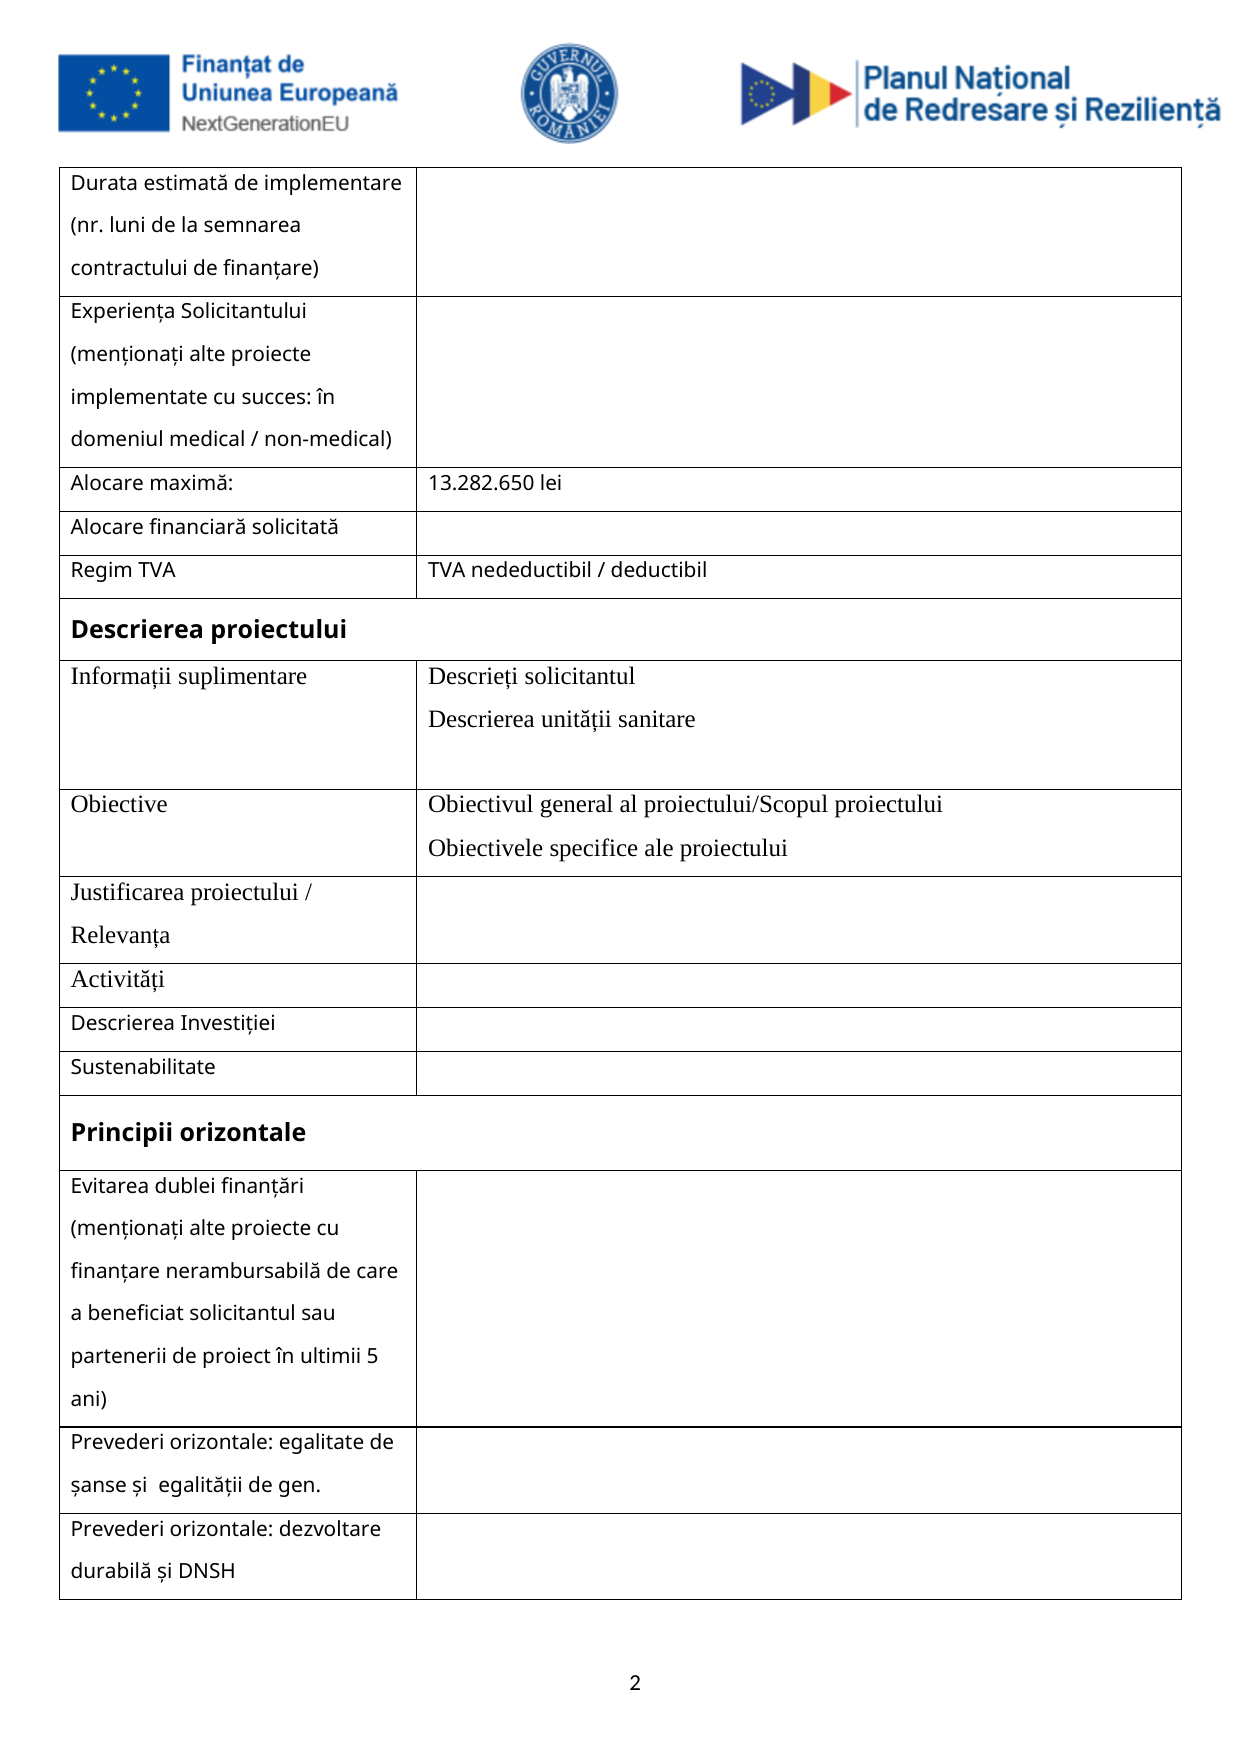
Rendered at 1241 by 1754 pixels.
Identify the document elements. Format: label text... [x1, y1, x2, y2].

table_cell TVA nedeductibil / deductibil [417, 556, 1181, 598]
table_cell Regim TVA [60, 556, 416, 598]
table_cell [417, 1171, 1181, 1426]
table_cell [417, 168, 1181, 296]
table_cell Experiența Solicitantului (menționați alte proiecte implementate cu succes: în domeniul medical / non-medical) [60, 297, 416, 467]
table_cell Descrieți solicitantul Descrierea unității sanitare [417, 661, 1181, 788]
table_cell Obiectivul general al proiectului/Scopul proiectului Obiectivele specifice ale proiectului [417, 790, 1181, 876]
picture [0, 22, 1228, 167]
table_cell [417, 1514, 1181, 1599]
table_cell [417, 964, 1181, 1007]
table_cell [417, 297, 1181, 467]
table_cell Durata estimată de implementare (nr. luni de la semnarea contractului de finanțare) [60, 168, 416, 296]
table_cell Principii orizontale [60, 1096, 1181, 1170]
table_cell [417, 1052, 1181, 1094]
table_cell Activități [60, 964, 416, 1007]
table_cell 13.282.650 lei [417, 468, 1181, 511]
table_cell [417, 877, 1181, 963]
table_cell Evitarea dublei finanțări (menționați alte proiecte cu finanțare nerambursabilă de care a beneficiat solicitantul sau partenerii de proiect în ultimii 5 ani) [60, 1171, 416, 1426]
table_cell Prevederi orizontale: dezvoltare durabilă și DNSH [60, 1514, 416, 1599]
table_cell Prevederi orizontale: egalitate de șanse și egalității de gen. [60, 1428, 416, 1513]
table_cell [417, 1428, 1181, 1513]
table_cell Descrierea Investiției [60, 1008, 416, 1051]
table_cell [417, 1008, 1181, 1051]
table_cell [417, 512, 1181, 554]
table_cell Alocare maximă: [60, 468, 416, 511]
table_cell Informații suplimentare [60, 661, 416, 788]
table_cell Descrierea proiectului [60, 599, 1181, 660]
table_cell Justificarea proiectului / Relevanța [60, 877, 416, 963]
table_cell Sustenabilitate [60, 1052, 416, 1094]
table_cell Obiective [60, 790, 416, 876]
table_cell Alocare financiară solicitată [60, 512, 416, 554]
